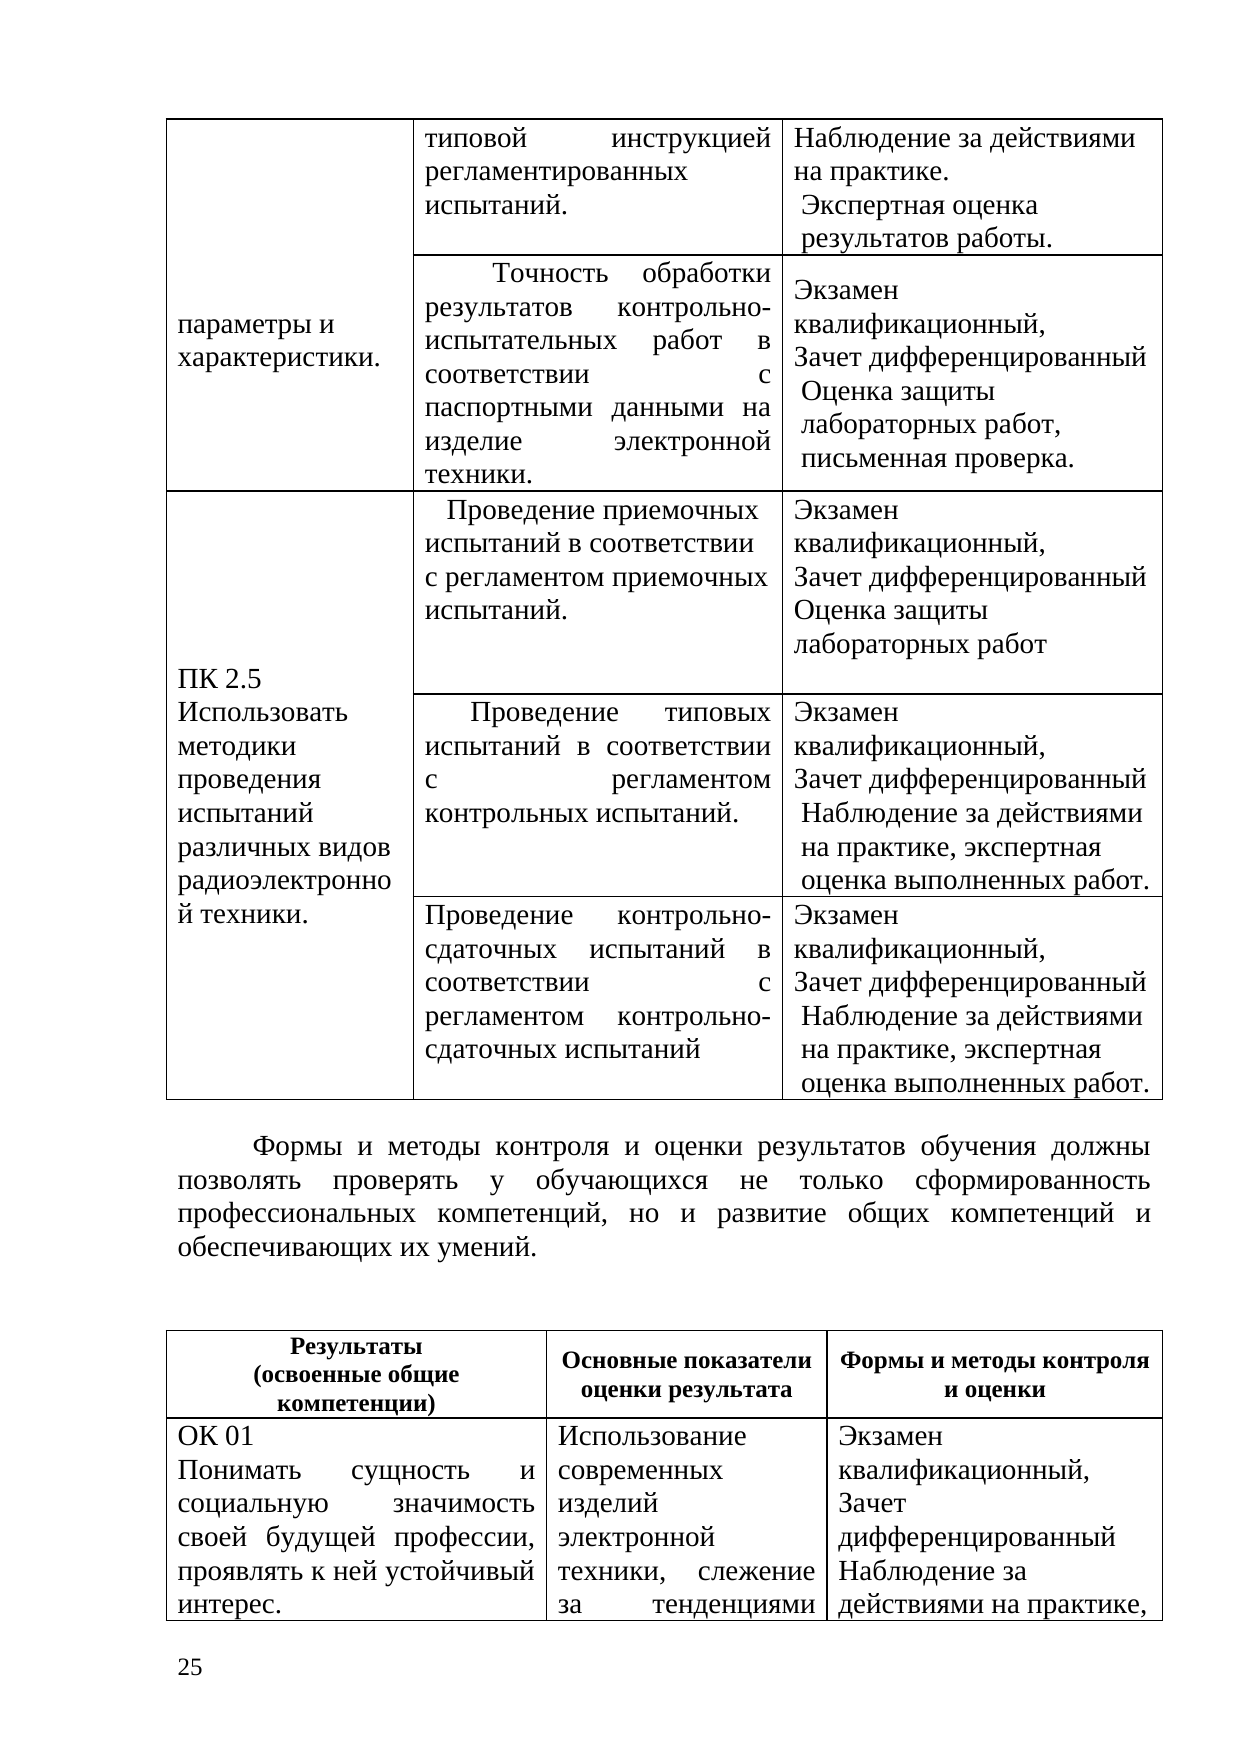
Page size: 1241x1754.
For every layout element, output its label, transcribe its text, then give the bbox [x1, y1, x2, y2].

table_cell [828, 1419, 1162, 1620]
table_header Результаты (освоенные общие компетенции) [167, 1331, 546, 1417]
table_cell Проведение контрольно-сдаточных испытаний в соответствии с регламентом контрольно-сдаточных испытаний [414, 897, 782, 1099]
table_cell Экзамен квалификационный, Зачет дифференцированный Наблюдение за действиями на практике, экспертная оценка выполненных работ. [783, 897, 1162, 1099]
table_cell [547, 1419, 826, 1620]
table_cell Проведение типовых испытаний в соответствии с регламентом контрольных испытаний. [414, 695, 782, 896]
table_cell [414, 120, 782, 254]
text Формы и методы контроля и оценки результатов обучения должны позволять проверять у обучающихся не только сформированность профессиональных компетенций, но и развитие общих компетенций и обеспечивающих их умений. [177, 1128, 1152, 1263]
table_header Основные показатели оценки результата [547, 1331, 826, 1417]
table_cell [167, 1419, 546, 1620]
table_header Формы и методы контроля и оценки [828, 1331, 1162, 1417]
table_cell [783, 120, 1162, 254]
table_cell Экзамен квалификационный, Зачет дифференцированный Оценка защиты лабораторных работ [783, 492, 1162, 693]
table_cell Экзамен квалификационный, Зачет дифференцированный Наблюдение за действиями на практике, экспертная оценка выполненных работ. [783, 695, 1162, 896]
table_cell Экзамен квалификационный, Зачет дифференцированный Оценка защиты лабораторных работ, письменная проверка. [783, 256, 1162, 490]
table_cell Точность обработки результатов контрольно-испытательных работ в соответствии с паспортными данными на изделие электронной техники. [414, 256, 782, 490]
table_cell Проведение приемочных испытаний в соответствии с регламентом приемочных испытаний. [414, 492, 782, 693]
table_cell ПК 2.5 Использовать методики проведения испытаний различных видов радиоэлектронной техники. [167, 492, 413, 1099]
